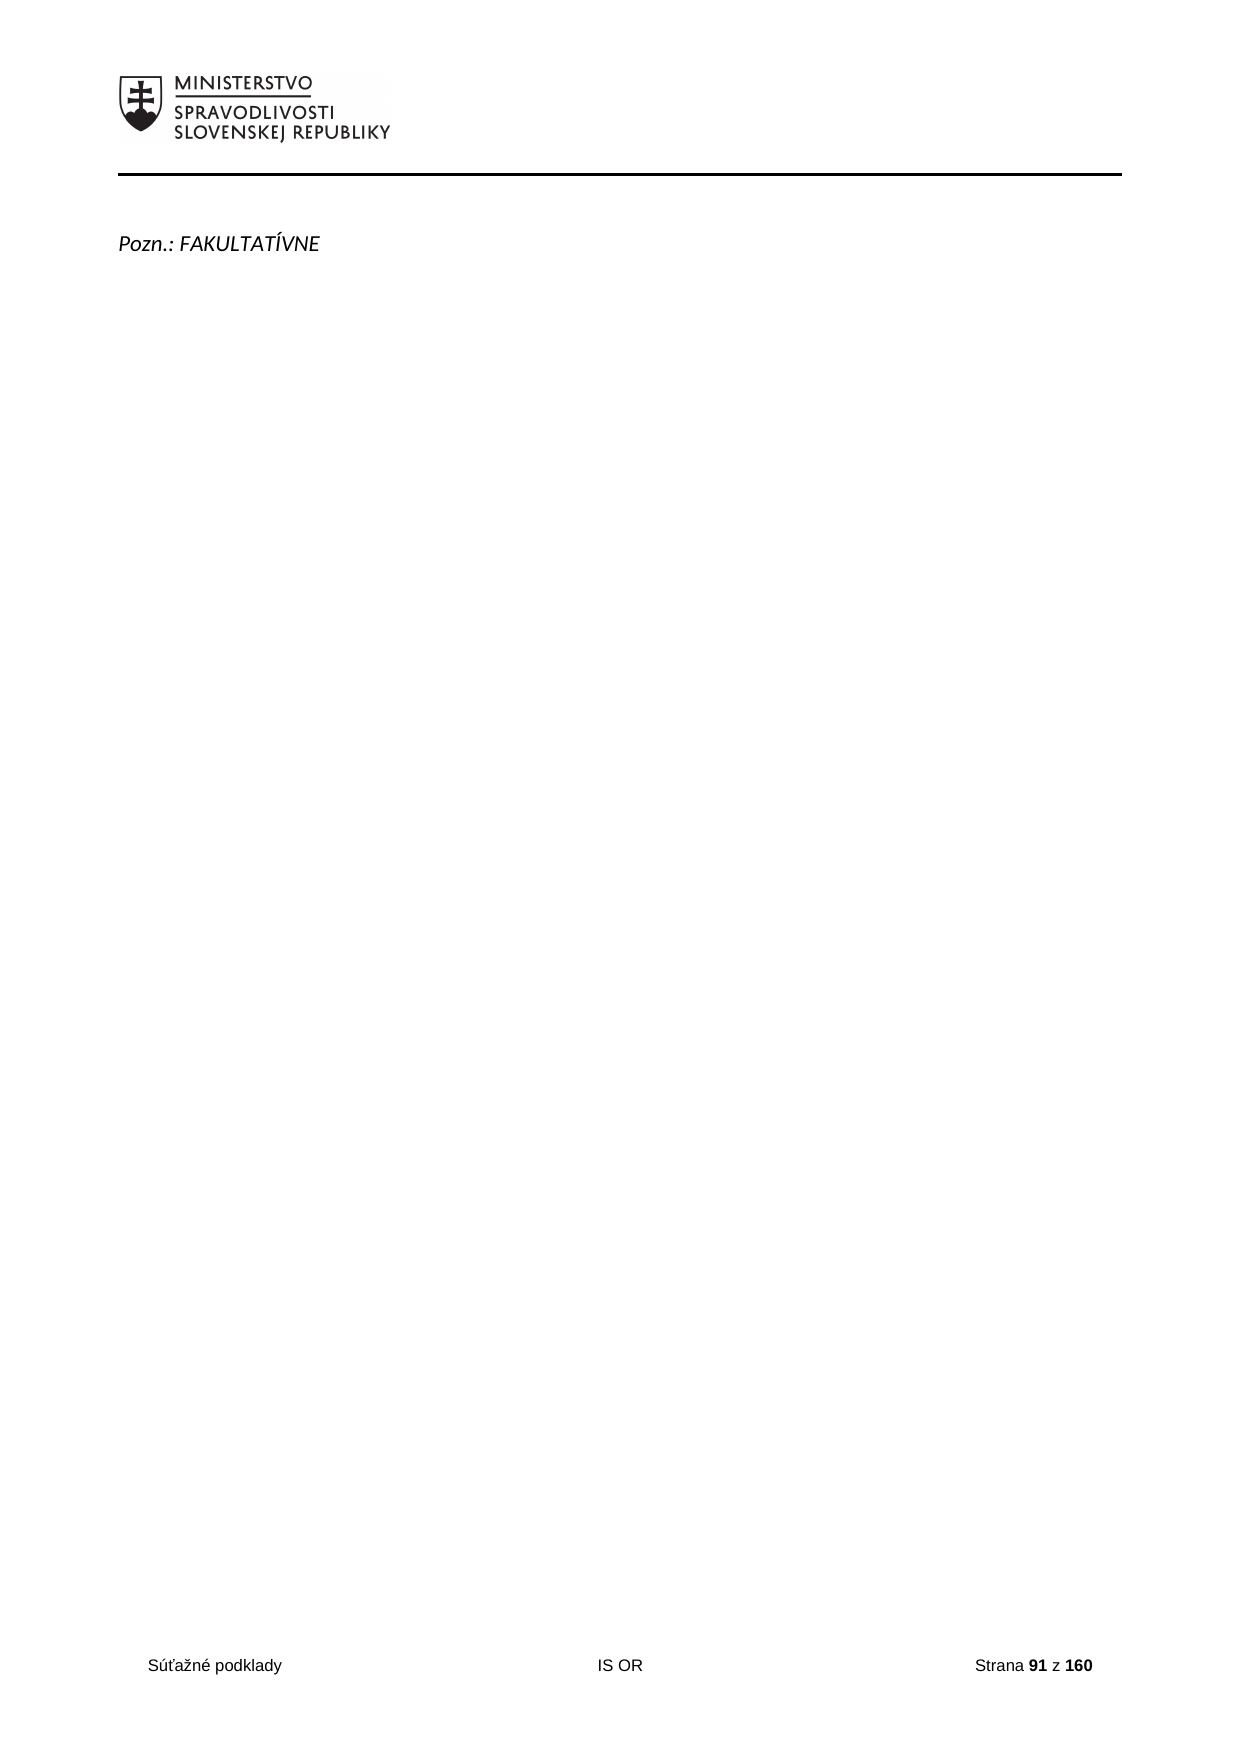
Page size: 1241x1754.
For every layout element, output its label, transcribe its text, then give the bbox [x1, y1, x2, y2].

picture [118, 73, 390, 144]
text Pozn.: FAKULTATÍVNE [118, 229, 1122, 312]
